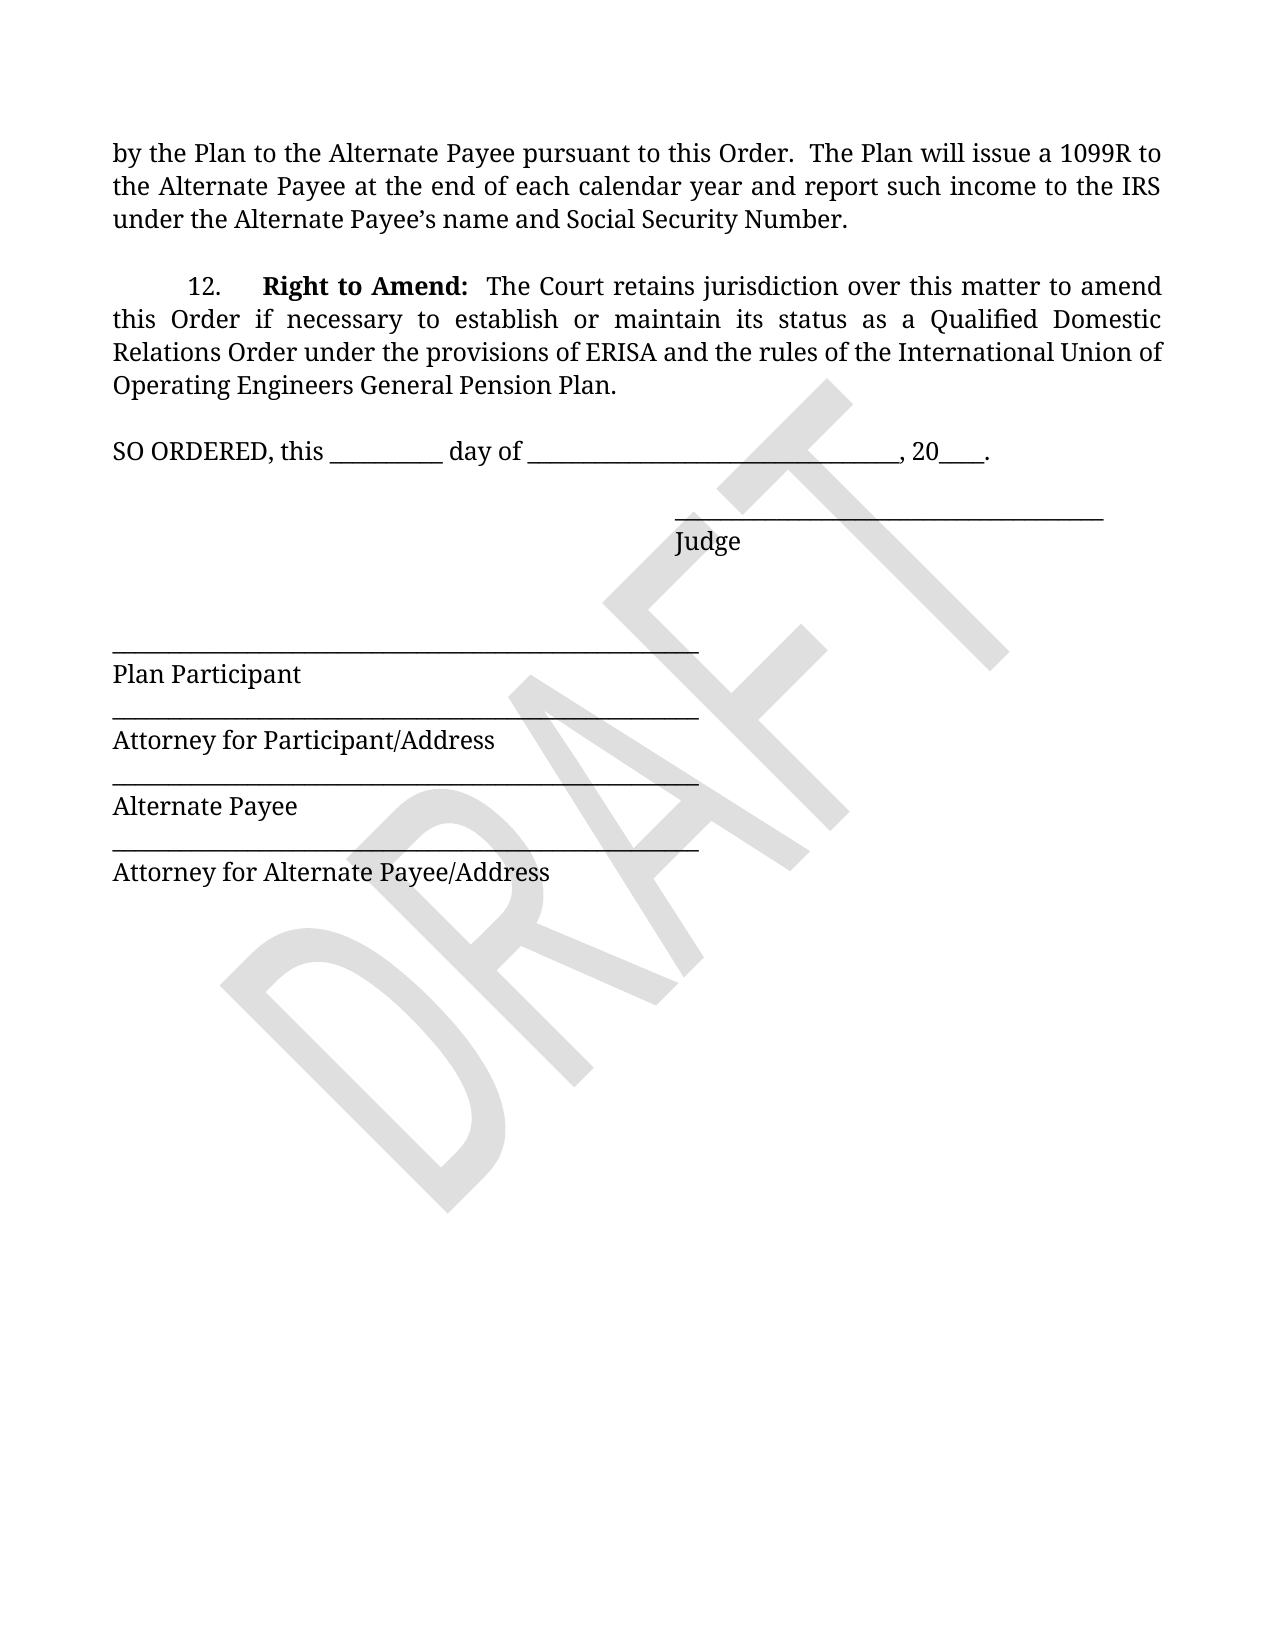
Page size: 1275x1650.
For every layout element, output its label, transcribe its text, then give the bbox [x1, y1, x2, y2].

text Attorney for Participant/Address [112, 723, 1162, 756]
text SO ORDERED, this __________ day of _________________________________, 20____. [112, 434, 1162, 467]
text ____________________________________________________ [112, 756, 1162, 789]
text Plan Participant [112, 657, 1162, 690]
text ____________________________________________________ [112, 690, 1162, 723]
text ______________________________________ [112, 491, 1162, 524]
text Alternate Payee [112, 789, 1162, 822]
text Judge [112, 524, 1162, 557]
text ____________________________________________________ [112, 822, 1162, 855]
text Attorney for Alternate Payee/Address [112, 855, 1162, 888]
text 12. Right to Amend: The Court retains jurisdiction over this matter to amend this Order if necessary to establish or maintain its status as a Qualified Domestic Relations Order under the provisions of ERISA and the rules of the International Union of Operating Engineers General Pension Plan. [112, 269, 1162, 401]
text ____________________________________________________ [112, 623, 1162, 657]
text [112, 136, 1162, 236]
